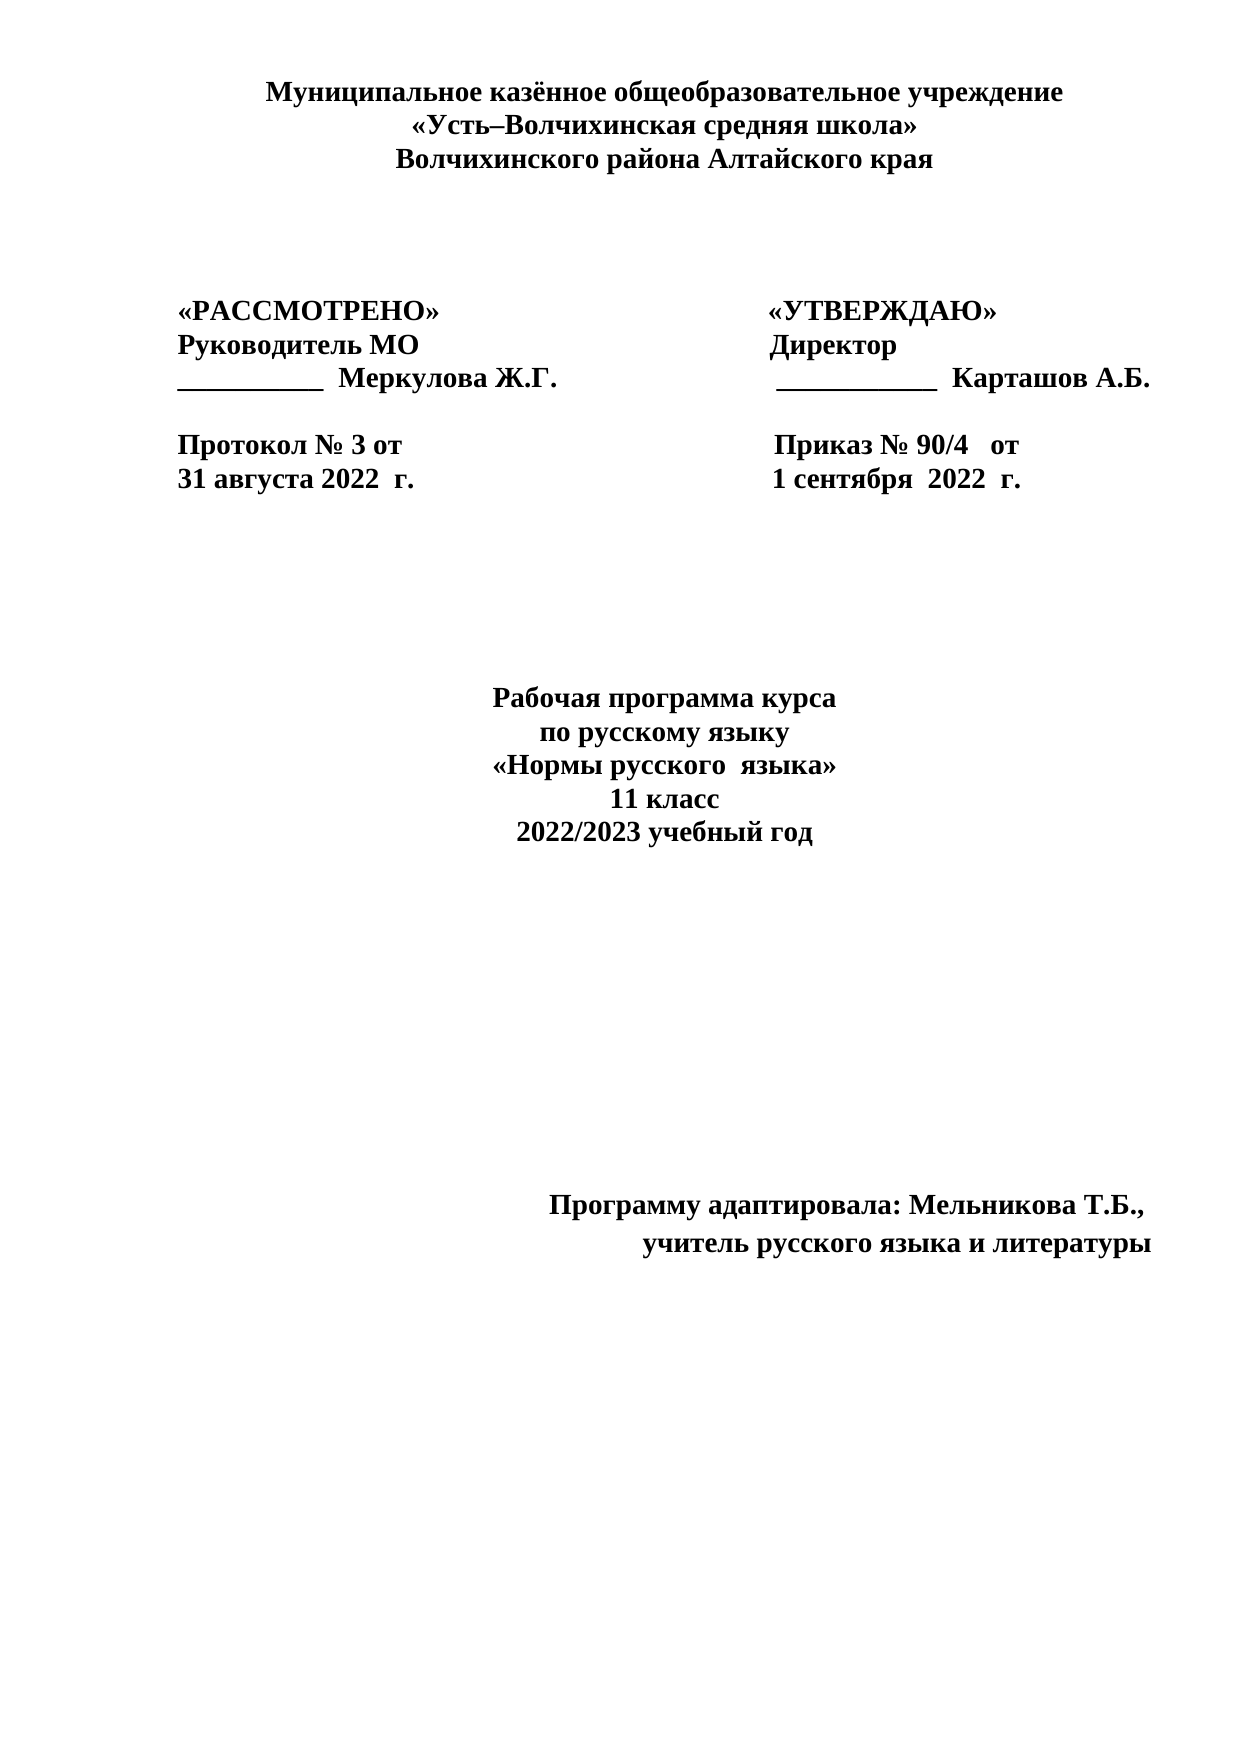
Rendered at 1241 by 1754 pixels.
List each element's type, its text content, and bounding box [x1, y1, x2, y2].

text 11 класс [177, 781, 1152, 814]
text «РАССМОТРЕНО» «УТВЕРЖДАЮ» [177, 293, 1152, 327]
text Муниципальное казённое общеобразовательное учреждение [177, 74, 1152, 107]
text «Усть–Волчихинская средняя школа» [177, 107, 1152, 141]
text «Нормы русского языка» [177, 747, 1152, 781]
text 2022/2023 учебный год [177, 814, 1152, 848]
text 31 августа 2022 г. 1 сентября 2022 г. [177, 461, 1152, 494]
text __________ Меркулова Ж.Г. ___________ Карташов А.Б. [177, 360, 1152, 427]
text Программу адаптировала: Мельникова Т.Б., учитель русского языка и литературы [177, 1187, 1152, 1259]
text Руководитель МО Директор [177, 327, 1152, 360]
text Рабочая программа курса по русскому языку [177, 680, 1152, 747]
text Протокол № 3 от Приказ № 90/4 от [177, 427, 1152, 461]
text Волчихинского района Алтайского края [177, 141, 1152, 174]
